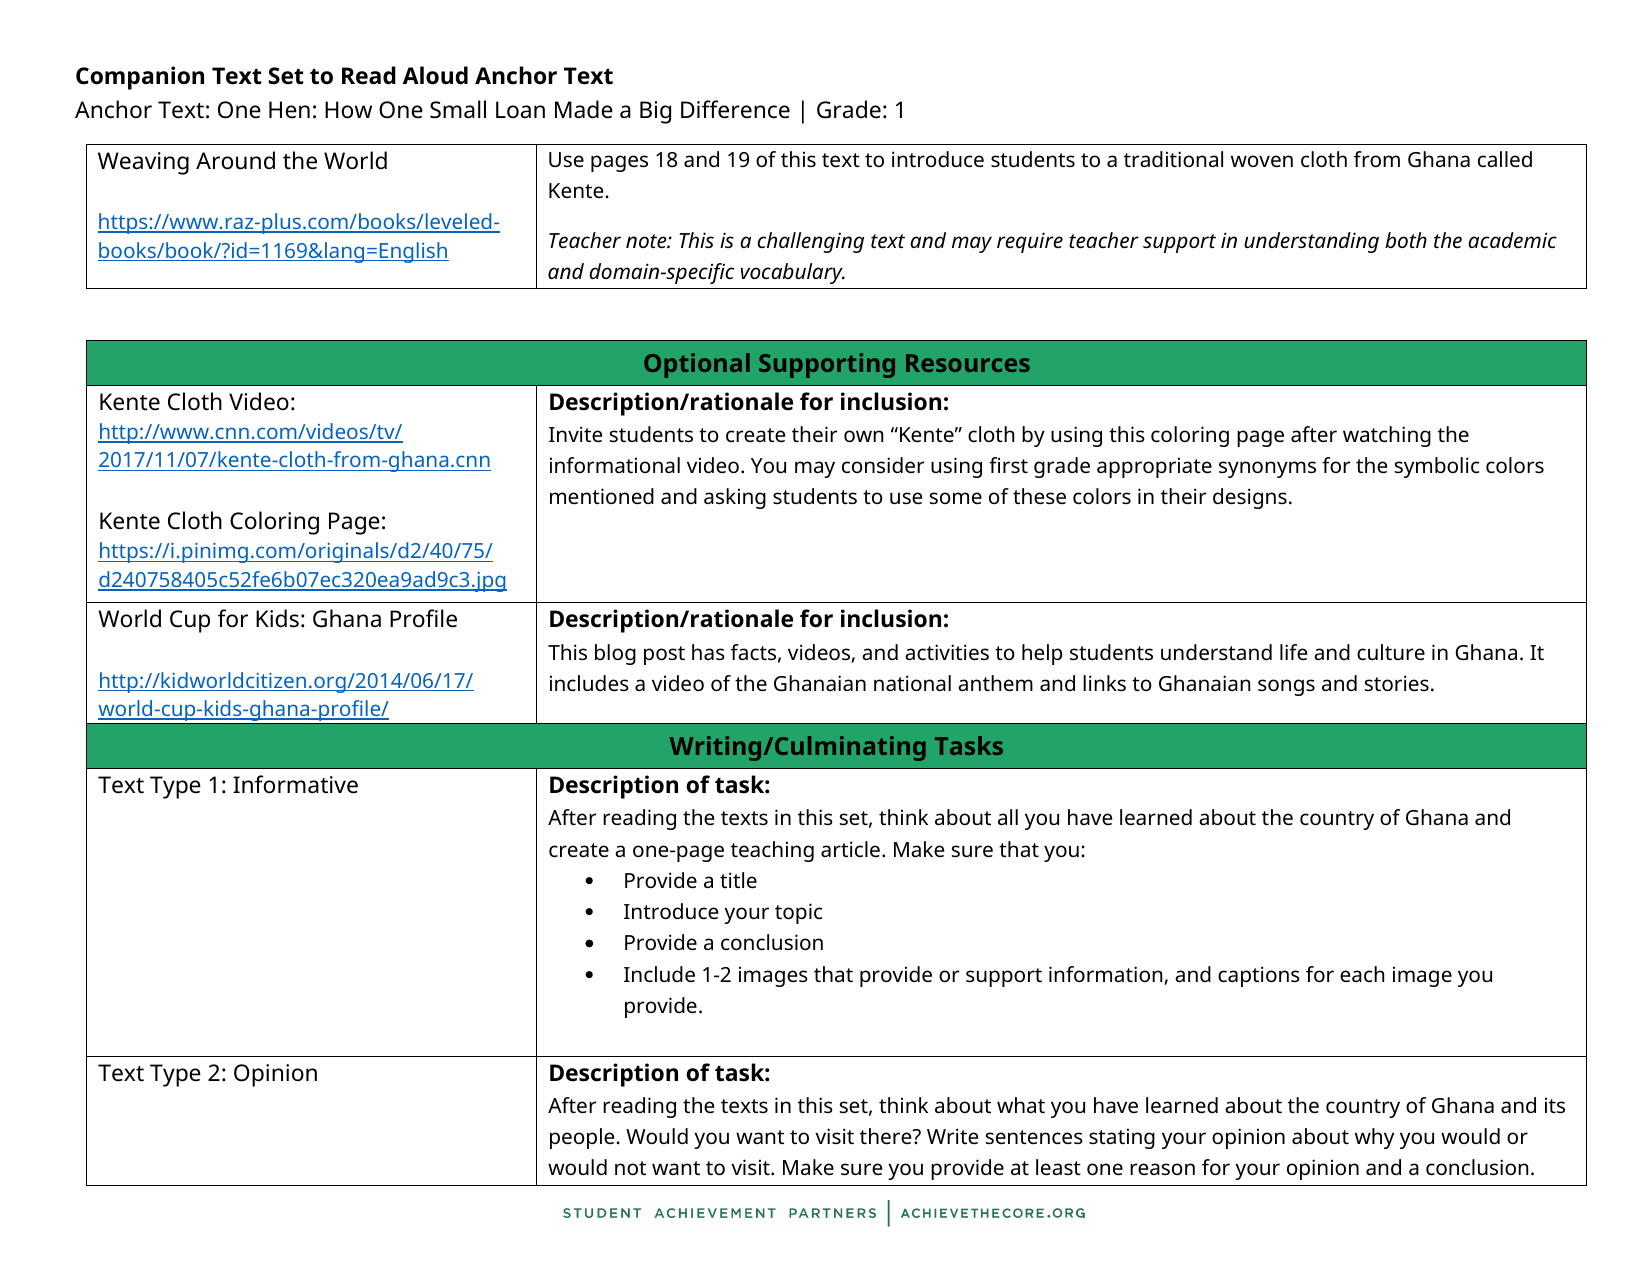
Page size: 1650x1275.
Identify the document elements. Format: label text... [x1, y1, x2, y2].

table_cell Text Type 2: Opinion [87, 1057, 536, 1184]
table_header Optional Supporting Resources [87, 341, 1586, 385]
table_cell Description of task: After reading the texts in this set, think about all you have learned about the country of Ghana and create a one-page teaching article. Make sure that you: Provide a title Introduce your topic Provide a conclusion Include 1-2 images that provide or support information, and captions for each image you provide. [537, 769, 1586, 1056]
table_cell Description/rationale for inclusion: This blog post has facts, videos, and activities to help students understand life and culture in Ghana. It includes a video of the Ghanaian national anthem and links to Ghanaian songs and stories. [537, 603, 1586, 723]
table_cell Writing/Culminating Tasks [87, 724, 1586, 768]
table_cell Kente Cloth Video: http://www.cnn.com/videos/tv/2017/11/07/kente-cloth-from-ghana.cnn Kente Cloth Coloring Page: https://i.pinimg.com/originals/d2/40/75/d240758405c52fe6b07ec320ea9ad9c3.jpg [87, 386, 536, 602]
table_cell Description of task: After reading the texts in this set, think about what you have learned about the country of Ghana and its people. Would you want to visit there? Write sentences stating your opinion about why you would or would not want to visit. Make sure you provide at least one reason for your opinion and a conclusion. [537, 1057, 1586, 1184]
table_cell Description/rationale for inclusion: Invite students to create their own “Kente” cloth by using this coloring page after watching the informational video. You may consider using first grade appropriate synonyms for the symbolic colors mentioned and asking students to use some of these colors in their designs. [537, 386, 1586, 602]
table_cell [537, 145, 1586, 288]
picture [551, 1196, 1099, 1230]
table_cell World Cup for Kids: Ghana Profile http://kidworldcitizen.org/2014/06/17/world-cup-kids-ghana-profile/ [87, 603, 536, 723]
table_cell Text Type 1: Informative [87, 769, 536, 1056]
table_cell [87, 145, 536, 288]
